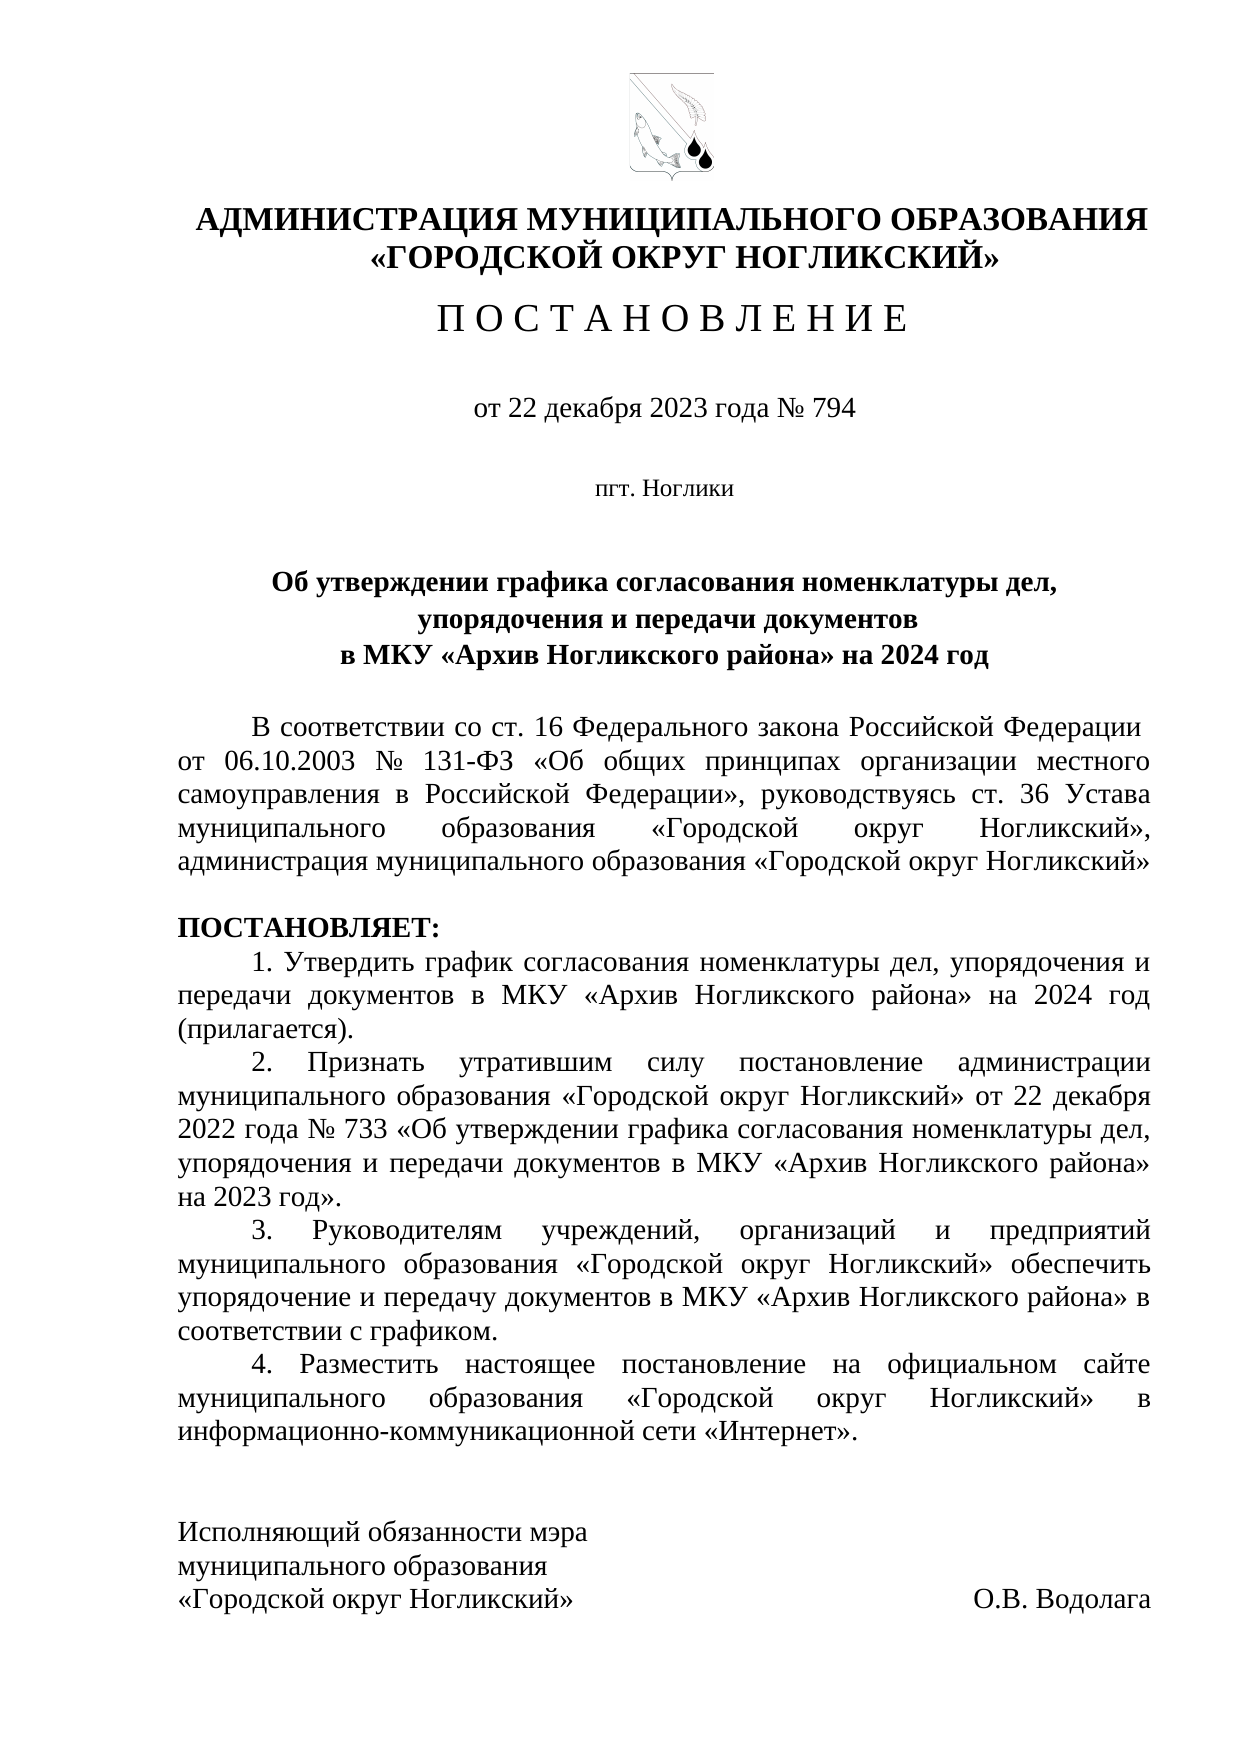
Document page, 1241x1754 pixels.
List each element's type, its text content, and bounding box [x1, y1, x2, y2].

text муниципального образования [177, 1548, 1152, 1581]
text Исполняющий обязанности мэра [177, 1514, 1152, 1548]
text «Городской округ Ногликский» О.В. Водолага [177, 1581, 1152, 1615]
text В соответствии со ст. 16 Федерального закона Российской Федерации от 06.10.2003 № 131-ФЗ «Об общих принципах организации местного самоуправления в Российской Федерации», руководствуясь ст. 36 Устава муниципального образования «Городской округ Ногликский», администрация муниципального образования «Городской округ Ногликский» ПОСТАНОВЛЯЕТ: [177, 709, 1152, 944]
text 3. Руководителям учреждений, организаций и предприятий муниципального образования «Городской округ Ногликский» обеспечить упорядочение и передачу документов в МКУ «Архив Ногликского района» в соответствии с графиком. [177, 1212, 1152, 1346]
picture [629, 73, 714, 181]
text 2. Признать утратившим силу постановление администрации муниципального образования «Городской округ Ногликский» от 22 декабря 2022 года № 733 «Об утверждении графика согласования номенклатуры дел, упорядочения и передачи документов в МКУ «Архив Ногликского района» на 2023 год». [177, 1044, 1152, 1212]
text Об утверждении графика согласования номенклатуры дел, [177, 564, 1152, 598]
text пгт. Ноглики [177, 473, 1152, 502]
text от № [177, 390, 1152, 423]
table_header АДМИНИСТРАЦИЯ МУНИЦИПАЛЬНОГО ОБРАЗОВАНИЯ «ГОРОДСКОЙ ОКРУГ НОГЛИКСКИЙ» П О С Т А Н О В Л Е Н И Е [177, 74, 1167, 340]
text 4. Разместить настоящее постановление на официальном сайте муниципального образования «Городской округ Ногликский» в информационно-коммуникационной сети «Интернет». [177, 1346, 1152, 1447]
text в МКУ «Архив Ногликского района» на 2024 год [177, 637, 1152, 670]
text 1. Утвердить график согласования номенклатуры дел, упорядочения и передачи документов в МКУ «Архив Ногликского района» на 2024 год (прилагается). [177, 944, 1152, 1044]
text упорядочения и передачи документов [177, 601, 1152, 634]
